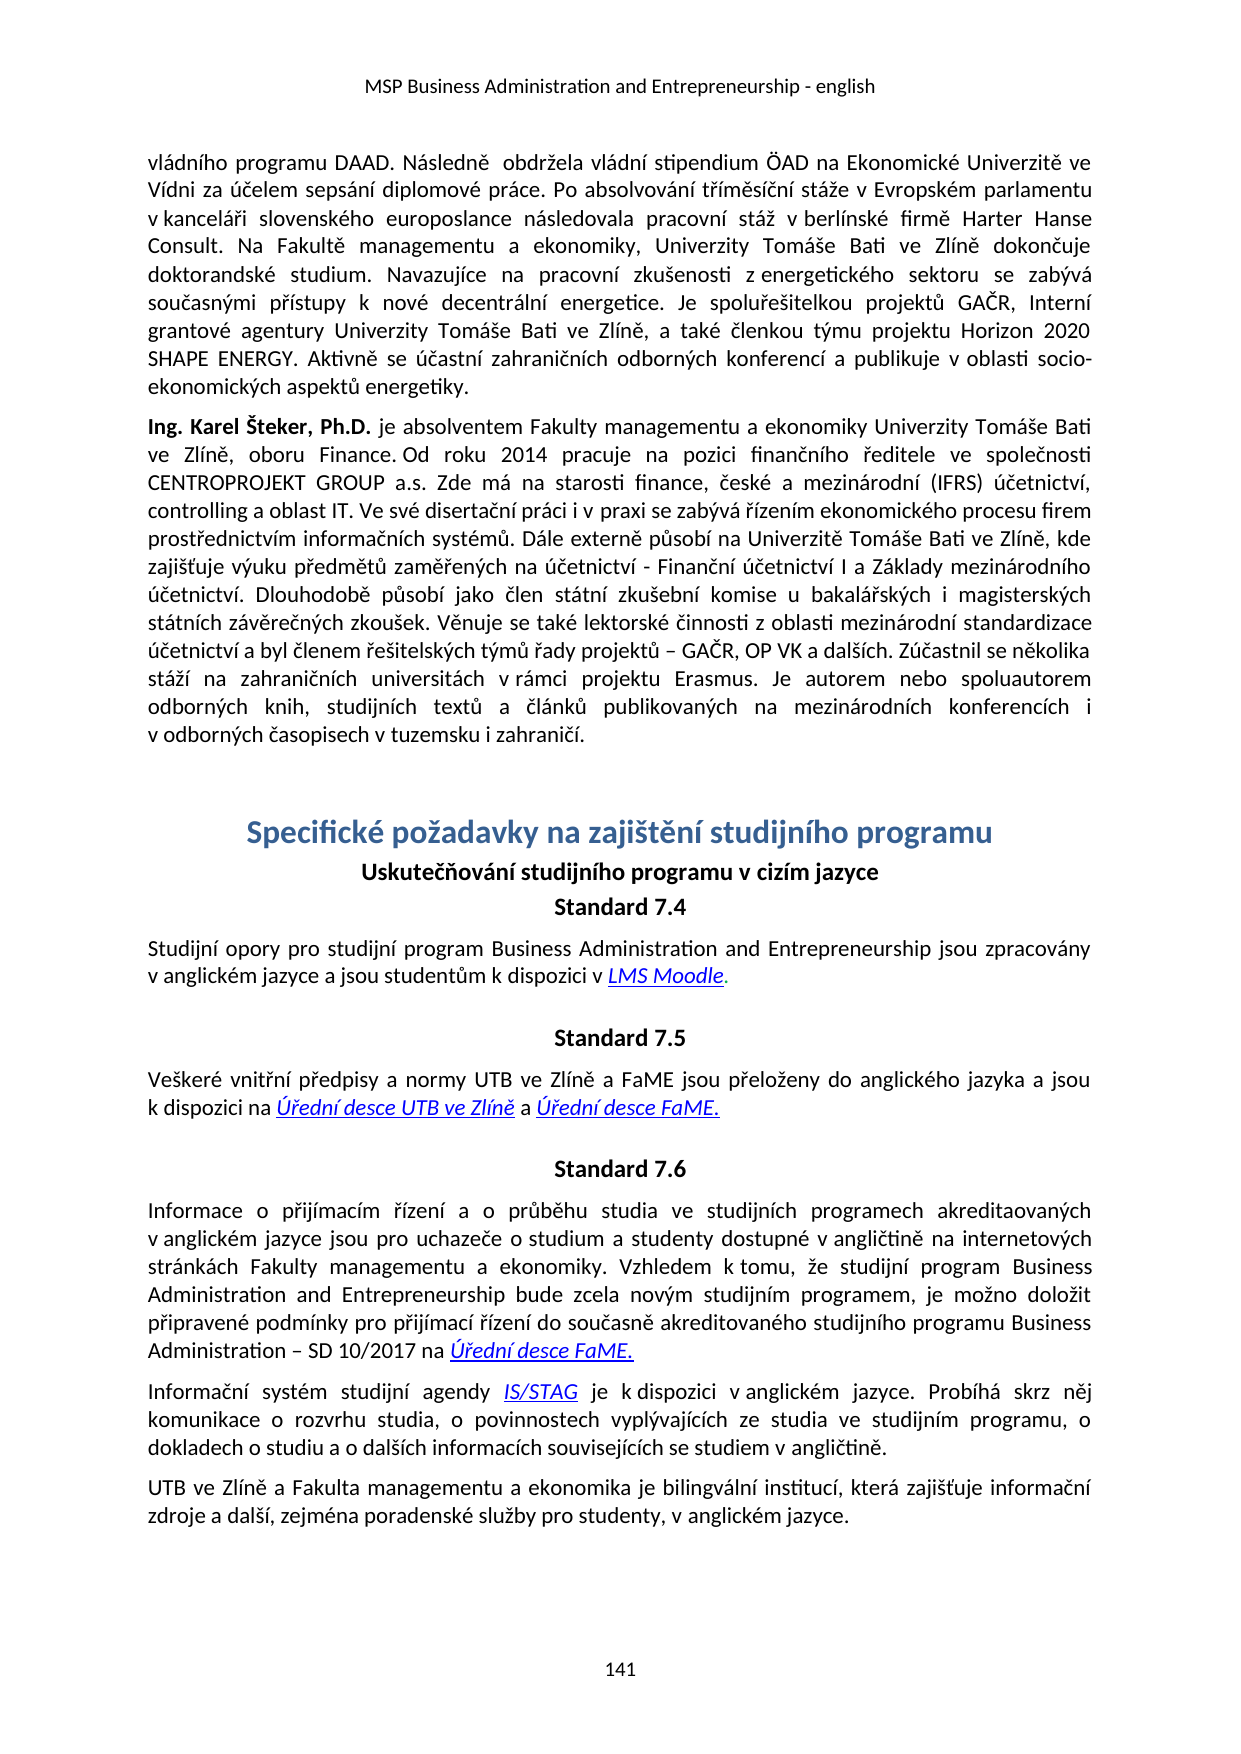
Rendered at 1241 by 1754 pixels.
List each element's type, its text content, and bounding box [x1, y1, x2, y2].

subtitle Standard 7.4 [148, 891, 1093, 921]
text UTB ve Zlíně a Fakulta managementu a ekonomika je bilingvální institucí, která zajišťuje informační zdroje a další, zejména poradenské služby pro studenty, v anglickém jazyce. [148, 1473, 1093, 1529]
text Ing. Karel Šteker, Ph.D. je absolventem Fakulty managementu a ekonomiky Univerzity Tomáše Bati ve Zlíně, oboru Finance. Od roku 2014 pracuje na pozici finančního ředitele ve společnosti CENTROPROJEKT GROUP a.s. Zde má na starosti finance, české a mezinárodní (IFRS) účetnictví, controlling a oblast IT. Ve své disertační práci i v praxi se zabývá řízením ekonomického procesu firem prostřednictvím informačních systémů. Dále externě působí na Univerzitě Tomáše Bati ve Zlíně, kde zajišťuje výuku předmětů zaměřených na účetnictví - Finanční účetnictví I a Základy mezinárodního účetnictví. Dlouhodobě působí jako člen státní zkušební komise u bakalářských i magisterských státních závěrečných zkoušek. Věnuje se také lektorské činnosti z oblasti mezinárodní standardizace účetnictví a byl členem řešitelských týmů řady projektů – GAČR, OP VK a dalších. Zúčastnil se několika stáží na zahraničních universitách v rámci projektu Erasmus. Je autorem nebo spoluautorem odborných knih, studijních textů a článků publikovaných na mezinárodních konferencích i v odborných časopisech v tuzemsku i zahraničí. [148, 412, 1093, 748]
text Informační systém studijní agendy IS/STAG je k dispozici v anglickém jazyce. Probíhá skrz něj komunikace o rozvrhu studia, o povinnostech vyplývajících ze studia ve studijním programu, o dokladech o studiu a o dalších informacích souvisejících se studiem v angličtině. [148, 1377, 1093, 1461]
subtitle Uskutečňování studijního programu v cizím jazyce [148, 856, 1093, 886]
subtitle Specifické požadavky na zajištění studijního programu [148, 811, 1093, 852]
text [148, 148, 1093, 400]
text Veškeré vnitřní předpisy a normy UTB ve Zlíně a FaME jsou přeloženy do anglického jazyka a jsou k dispozici na Úřední desce UTB ve Zlíně a Úřední desce FaME. [148, 1065, 1093, 1121]
subtitle Standard 7.6 [148, 1153, 1093, 1184]
subtitle Standard 7.5 [148, 1022, 1093, 1052]
text Studijní opory pro studijní program Business Administration and Entrepreneurship jsou zpracovány v anglickém jazyce a jsou studentům k dispozici v LMS Moodle. [148, 934, 1093, 990]
text Informace o přijímacím řízení a o průběhu studia ve studijních programech akreditaovaných v anglickém jazyce jsou pro uchazeče o studium a studenty dostupné v angličtině na internetových stránkách Fakulty managementu a ekonomiky. Vzhledem k tomu, že studijní program Business Administration and Entrepreneurship bude zcela novým studijním programem, je možno doložit připravené podmínky pro přijímací řízení do současně akreditovaného studijního programu Business Administration – SD 10/2017 na Úřední desce FaME. [148, 1196, 1093, 1364]
